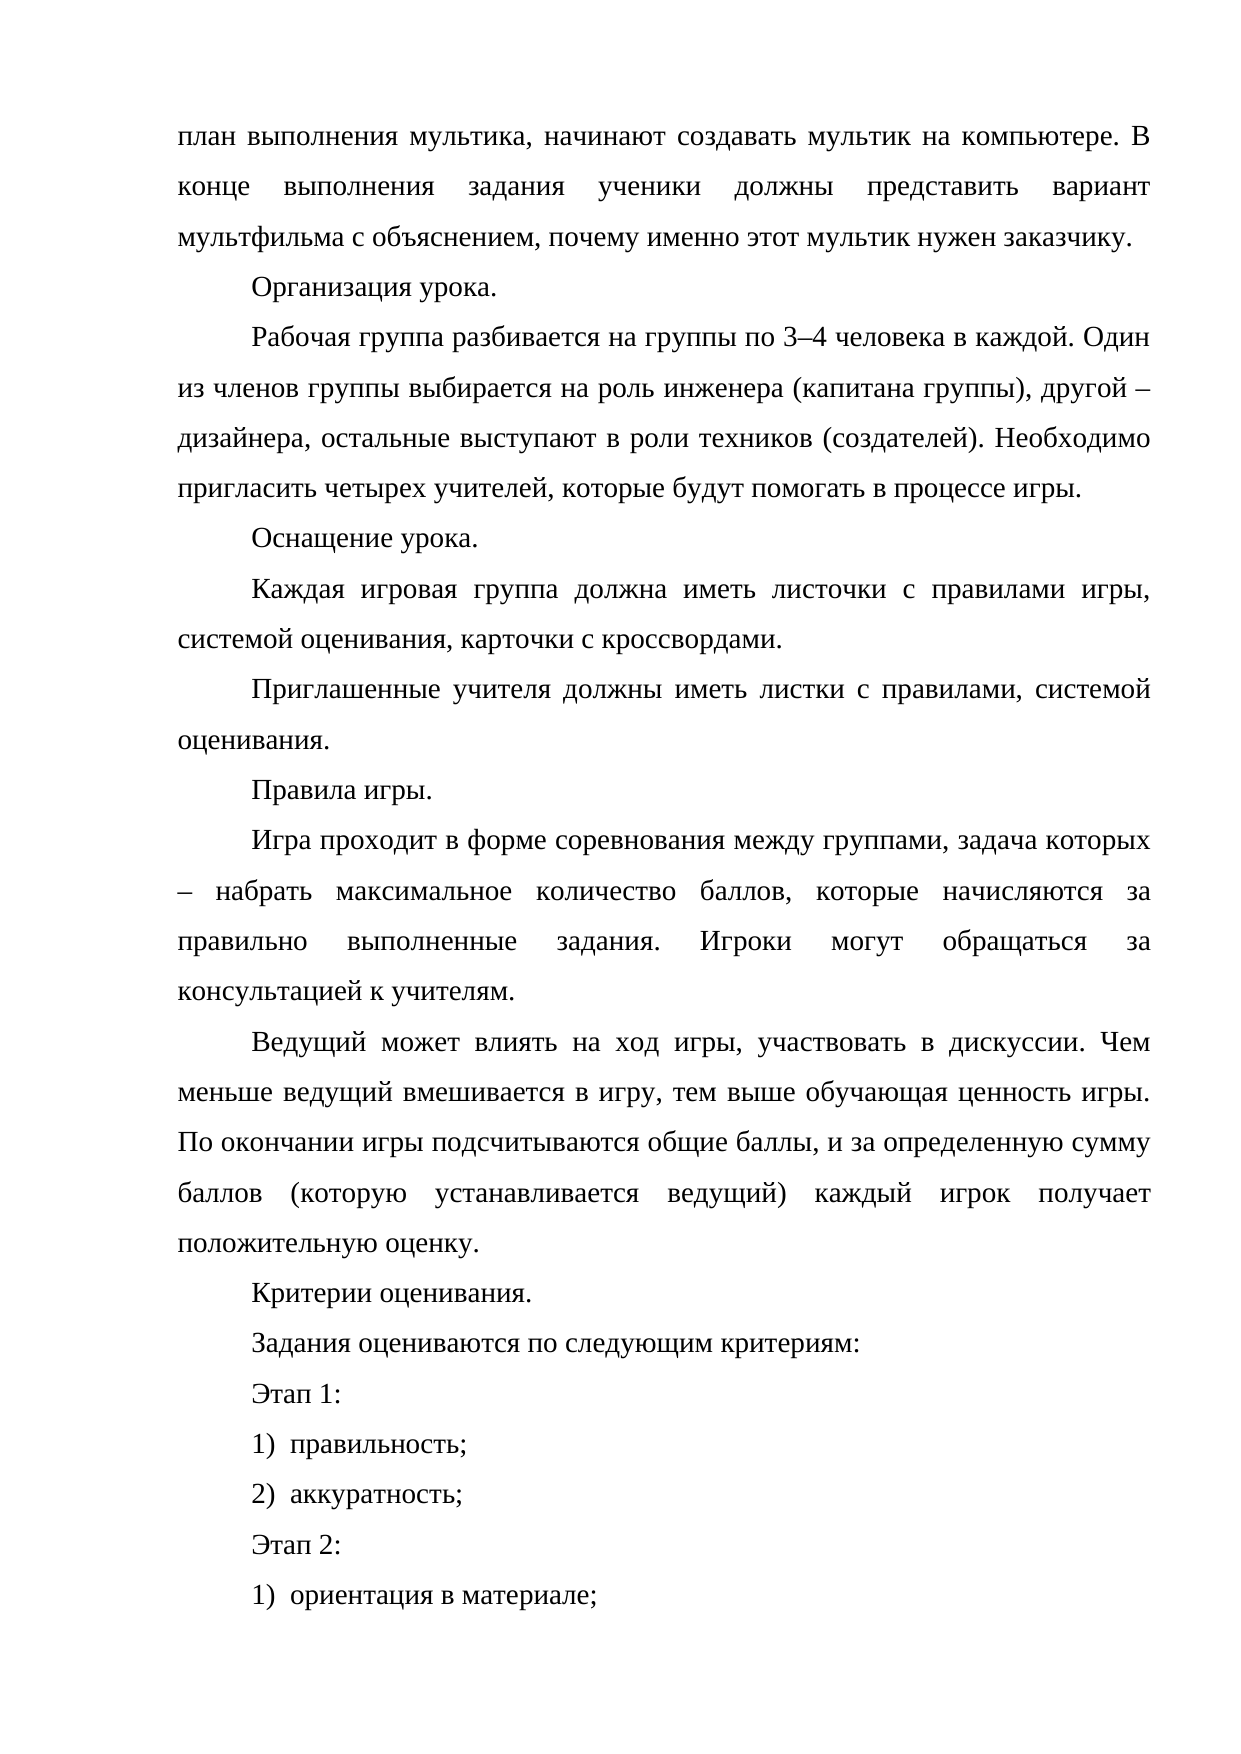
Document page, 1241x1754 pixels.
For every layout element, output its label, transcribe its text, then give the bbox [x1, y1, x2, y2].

text Рабочая группа разбивается на группы по 3–4 человека в каждой. Один из членов группы выбирается на роль инженера (капитана группы), другой – дизайнера, остальные выступают в роли техников (создателей). Необходимо пригласить четырех учителей, которые будут помогать в процессе игры. [177, 319, 1152, 504]
text Оснащение урока. [177, 521, 1152, 554]
text Правила игры. [177, 772, 1152, 806]
list ориентация в материале; [177, 1577, 1152, 1611]
text Критерии оценивания. [177, 1275, 1152, 1309]
text Этап 1: [177, 1376, 1152, 1409]
text Задания оцениваются по следующим критериям: [177, 1326, 1152, 1359]
list правильность; [177, 1426, 1152, 1460]
text Игра проходит в форме соревнования между группами, задача которых – набрать максимальное количество баллов, которые начисляются за правильно выполненные задания. Игроки могут обращаться за консультацией к учителям. [177, 822, 1152, 1007]
text Каждая игровая группа должна иметь листочки с правилами игры, системой оценивания, карточки с кроссвордами. [177, 571, 1152, 655]
list аккуратность; [177, 1477, 1152, 1510]
text Этап 2: [177, 1527, 1152, 1560]
text Организация урока. [177, 269, 1152, 303]
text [177, 118, 1152, 252]
text Приглашенные учителя должны иметь листки с правилами, системой оценивания. [177, 672, 1152, 755]
text Ведущий может влиять на ход игры, участвовать в дискуссии. Чем меньше ведущий вмешивается в игру, тем выше обучающая ценность игры. По окончании игры подсчитываются общие баллы, и за определенную сумму баллов (которую устанавливается ведущий) каждый игрок получает положительную оценку. [177, 1024, 1152, 1258]
